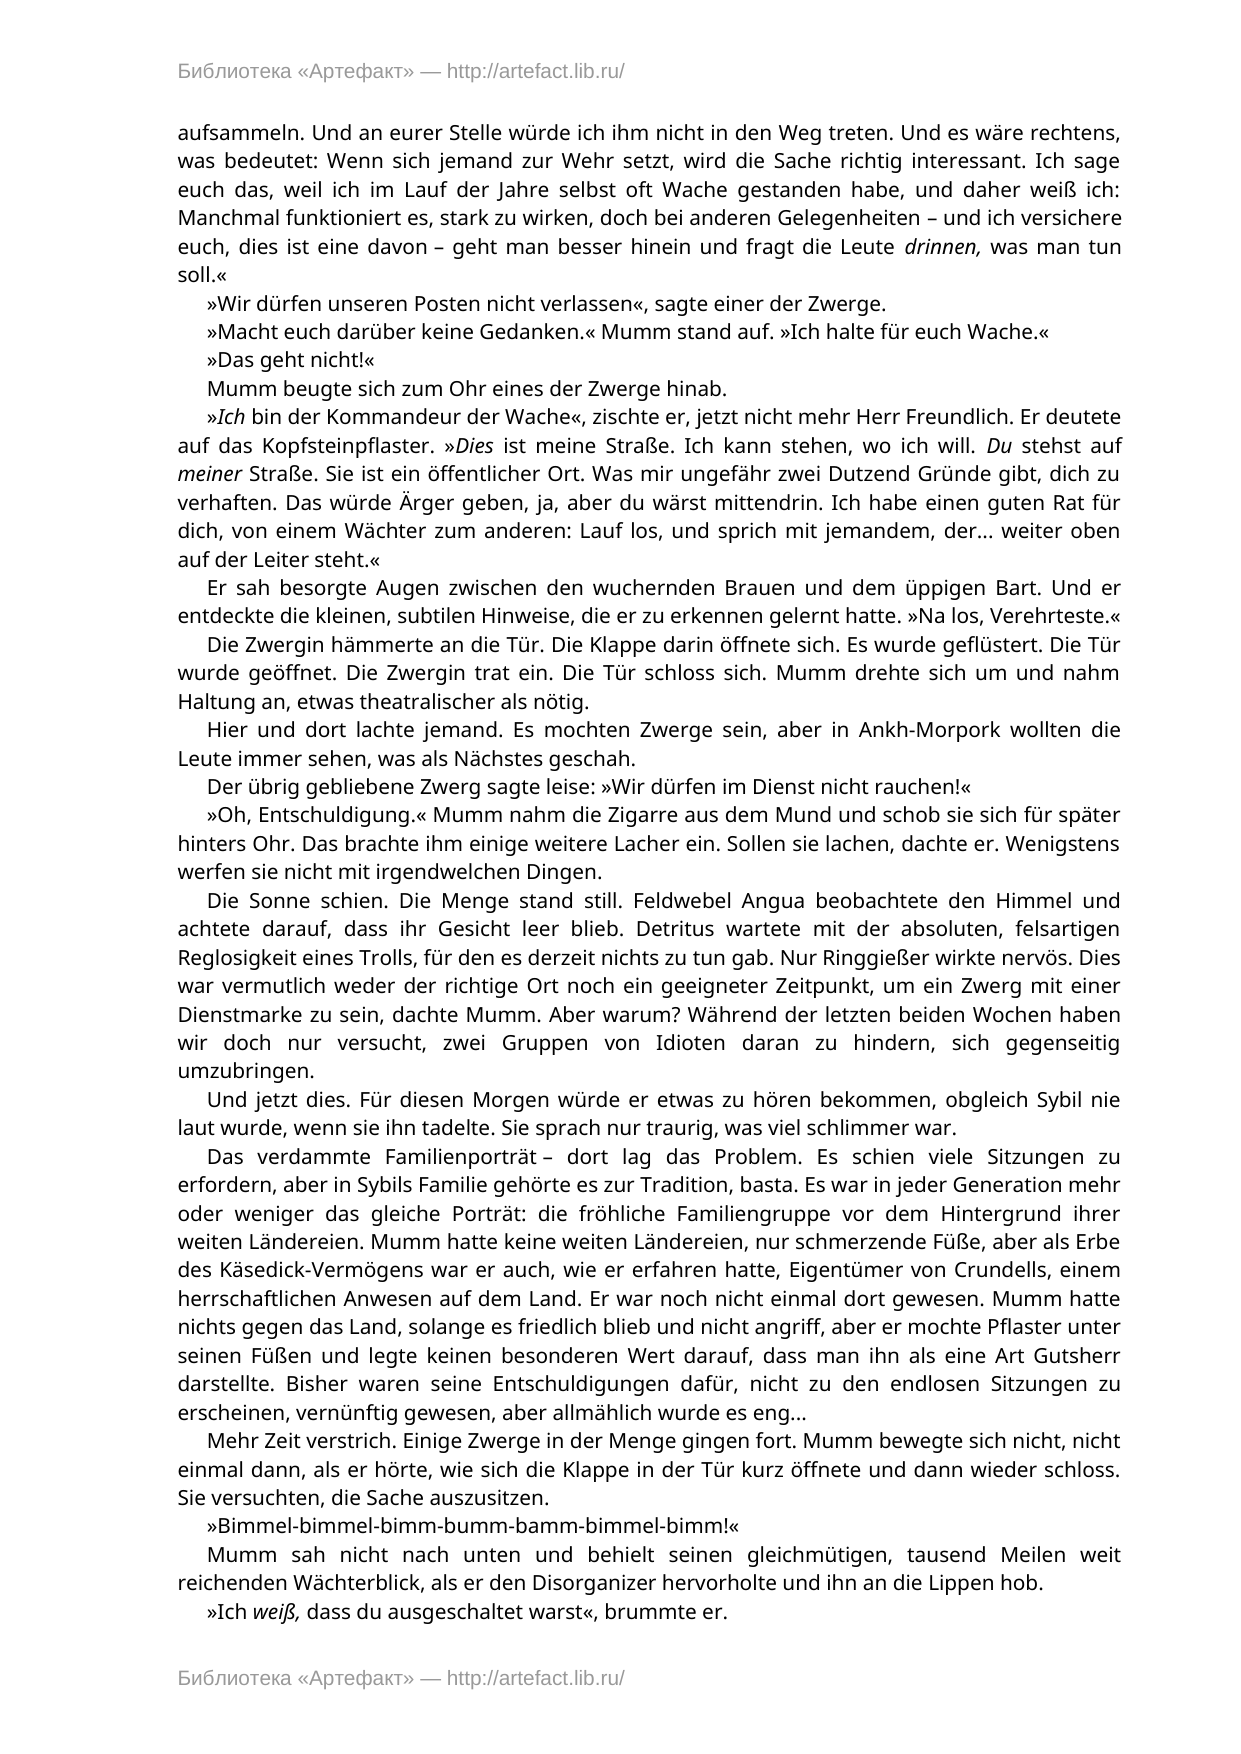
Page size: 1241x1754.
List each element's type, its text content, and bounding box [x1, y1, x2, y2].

text Er sah besorgte Augen zwischen den wuchernden Brauen und dem üppigen Bart. Und er entdeckte die kleinen, subtilen Hinweise, die er zu erkennen gelernt hatte. »Na los, Verehrteste.« [177, 573, 1122, 630]
text Mumm sah nicht nach unten und behielt seinen gleichmütigen, tausend Meilen weit reichenden Wächterblick, als er den Disorganizer hervorholte und ihn an die Lippen hob. [177, 1540, 1122, 1597]
text »Ich weiß, dass du ausgeschaltet warst«, brummte er. [177, 1597, 1122, 1625]
text Der übrig gebliebene Zwerg sagte leise: »Wir dürfen im Dienst nicht rauchen!« [177, 772, 1122, 801]
text Mehr Zeit verstrich. Einige Zwerge in der Menge gingen fort. Mumm bewegte sich nicht, nicht einmal dann, als er hörte, wie sich die Klappe in der Tür kurz öffnete und dann wieder schloss. Sie versuchten, die Sache auszusitzen. [177, 1426, 1122, 1512]
text »Macht euch darüber keine Gedanken.« Mumm stand auf. »Ich halte für euch Wache.« [177, 317, 1122, 346]
text »Wir dürfen unseren Posten nicht verlassen«, sagte einer der Zwerge. [177, 289, 1122, 317]
text Die Zwergin hämmerte an die Tür. Die Klappe darin öffnete sich. Es wurde geflüstert. Die Tür wurde geöffnet. Die Zwergin trat ein. Die Tür schloss sich. Mumm drehte sich um und nahm Haltung an, etwas theatralischer als nötig. [177, 630, 1122, 715]
text »Das geht nicht!« [177, 346, 1122, 374]
text Das verdammte Familienporträt – dort lag das Problem. Es schien viele Sitzungen zu erfordern, aber in Sybils Familie gehörte es zur Tradition, basta. Es war in jeder Generation mehr oder weniger das gleiche Porträt: die fröhliche Familiengruppe vor dem Hintergrund ihrer weiten Ländereien. Mumm hatte keine weiten Ländereien, nur schmerzende Füße, aber als Erbe des Käsedick-Vermögens war er auch, wie er erfahren hatte, Eigentümer von Crundells, einem herrschaftlichen Anwesen auf dem Land. Er war noch nicht einmal dort gewesen. Mumm hatte nichts gegen das Land, solange es friedlich blieb und nicht angriff, aber er mochte Pflaster unter seinen Füßen und legte keinen besonderen Wert darauf, dass man ihn als eine Art Gutsherr darstellte. Bisher waren seine Entschuldigungen dafür, nicht zu den endlosen Sitzungen zu erscheinen, vernünftig gewesen, aber allmählich wurde es eng... [177, 1142, 1122, 1426]
text Hier und dort lachte jemand. Es mochten Zwerge sein, aber in Ankh-Morpork wollten die Leute immer sehen, was als Nächstes geschah. [177, 715, 1122, 772]
text »Bimmel-bimmel-bimm-bumm-bamm-bimmel-bimm!« [177, 1512, 1122, 1540]
text Die Sonne schien. Die Menge stand still. Feldwebel Angua beobachtete den Himmel und achtete darauf, dass ihr Gesicht leer blieb. Detritus wartete mit der absoluten, felsartigen Reglosigkeit eines Trolls, für den es derzeit nichts zu tun gab. Nur Ringgießer wirkte nervös. Dies war vermutlich weder der richtige Ort noch ein geeigneter Zeitpunkt, um ein Zwerg mit einer Dienstmarke zu sein, dachte Mumm. Aber warum? Während der letzten beiden Wochen haben wir doch nur versucht, zwei Gruppen von Idioten daran zu hindern, sich gegenseitig umzubringen. [177, 886, 1122, 1085]
text »Oh, Entschuldigung.« Mumm nahm die Zigarre aus dem Mund und schob sie sich für später hinters Ohr. Das brachte ihm einige weitere Lacher ein. Sollen sie lachen, dachte er. Wenigstens werfen sie nicht mit irgendwelchen Dingen. [177, 801, 1122, 886]
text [177, 118, 1122, 289]
text »Ich bin der Kommandeur der Wache«, zischte er, jetzt nicht mehr Herr Freundlich. Er deutete auf das Kopfsteinpflaster. »Dies ist meine Straße. Ich kann stehen, wo ich will. Du stehst auf meiner Straße. Sie ist ein öffentlicher Ort. Was mir ungefähr zwei Dutzend Gründe gibt, dich zu verhaften. Das würde Ärger geben, ja, aber du wärst mittendrin. Ich habe einen guten Rat für dich, von einem Wächter zum anderen: Lauf los, und sprich mit jemandem, der... weiter oben auf der Leiter steht.« [177, 402, 1122, 573]
text Mumm beugte sich zum Ohr eines der Zwerge hinab. [177, 374, 1122, 402]
text Und jetzt dies. Für diesen Morgen würde er etwas zu hören bekommen, obgleich Sybil nie laut wurde, wenn sie ihn tadelte. Sie sprach nur traurig, was viel schlimmer war. [177, 1085, 1122, 1142]
